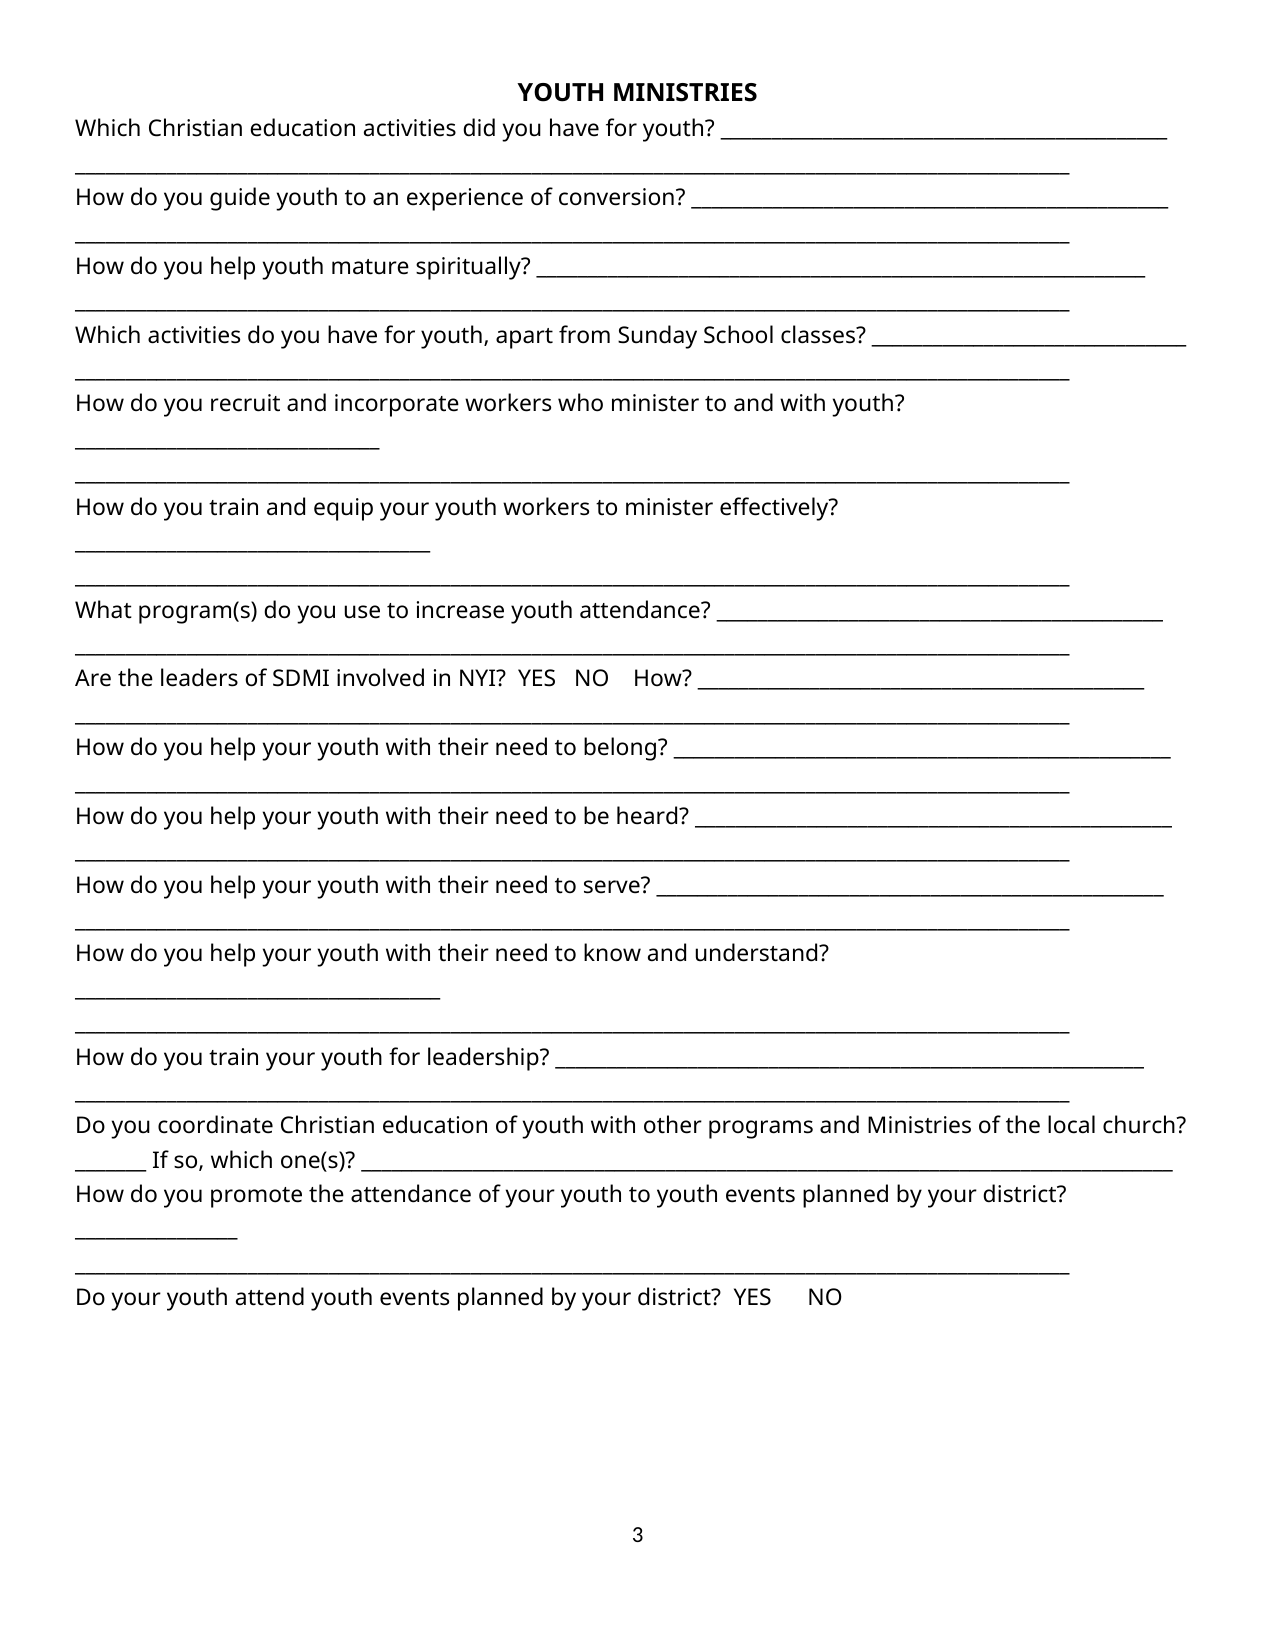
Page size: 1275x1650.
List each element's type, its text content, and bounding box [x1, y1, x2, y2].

text How do you help your youth with their need to be heard? _______________________________________________ [75, 800, 1200, 831]
text How do you guide youth to an experience of conversion? _______________________________________________ [75, 181, 1200, 212]
text YOUTH MINISTRIES [75, 75, 1200, 109]
text How do you train your youth for leadership? __________________________________________________________ [75, 1041, 1200, 1072]
text __________________________________________________________________________________________________ [75, 559, 1200, 591]
text Which Christian education activities did you have for youth? ____________________________________________ [75, 112, 1200, 144]
text __________________________________________________________________________________________________ [75, 284, 1200, 316]
text __________________________________________________________________________________________________ [75, 353, 1200, 384]
text __________________________________________________________________________________________________ [75, 834, 1200, 866]
text Do you coordinate Christian education of youth with other programs and Ministries of the local church? _______ If so, which one(s)? ________________________________________________________________________________ [75, 1109, 1200, 1175]
text __________________________________________________________________________________________________ [75, 147, 1200, 178]
text How do you help youth mature spiritually? ____________________________________________________________ [75, 250, 1200, 281]
text __________________________________________________________________________________________________ [75, 1247, 1200, 1278]
text Which activities do you have for youth, apart from Sunday School classes? _______________________________ [75, 319, 1200, 350]
text Do your youth attend youth events planned by your district? YES NO [75, 1281, 1200, 1312]
text __________________________________________________________________________________________________ [75, 456, 1200, 487]
text __________________________________________________________________________________________________ [75, 628, 1200, 659]
text __________________________________________________________________________________________________ [75, 1006, 1200, 1037]
text __________________________________________________________________________________________________ [75, 216, 1200, 247]
text How do you help your youth with their need to belong? _________________________________________________ [75, 731, 1200, 762]
text __________________________________________________________________________________________________ [75, 1075, 1200, 1106]
text How do you help your youth with their need to know and understand? ____________________________________ [75, 937, 1200, 1003]
text How do you help your youth with their need to serve? __________________________________________________ [75, 869, 1200, 900]
text How do you recruit and incorporate workers who minister to and with youth? ______________________________ [75, 387, 1200, 453]
text __________________________________________________________________________________________________ [75, 903, 1200, 934]
text What program(s) do you use to increase youth attendance? ____________________________________________ [75, 594, 1200, 625]
text How do you train and equip your youth workers to minister effectively? ___________________________________ [75, 491, 1200, 556]
text __________________________________________________________________________________________________ [75, 766, 1200, 797]
text Are the leaders of SDMI involved in NYI? YES NO How? ____________________________________________ [75, 662, 1200, 694]
text How do you promote the attendance of your youth to youth events planned by your district? ________________ [75, 1178, 1200, 1244]
text __________________________________________________________________________________________________ [75, 697, 1200, 728]
